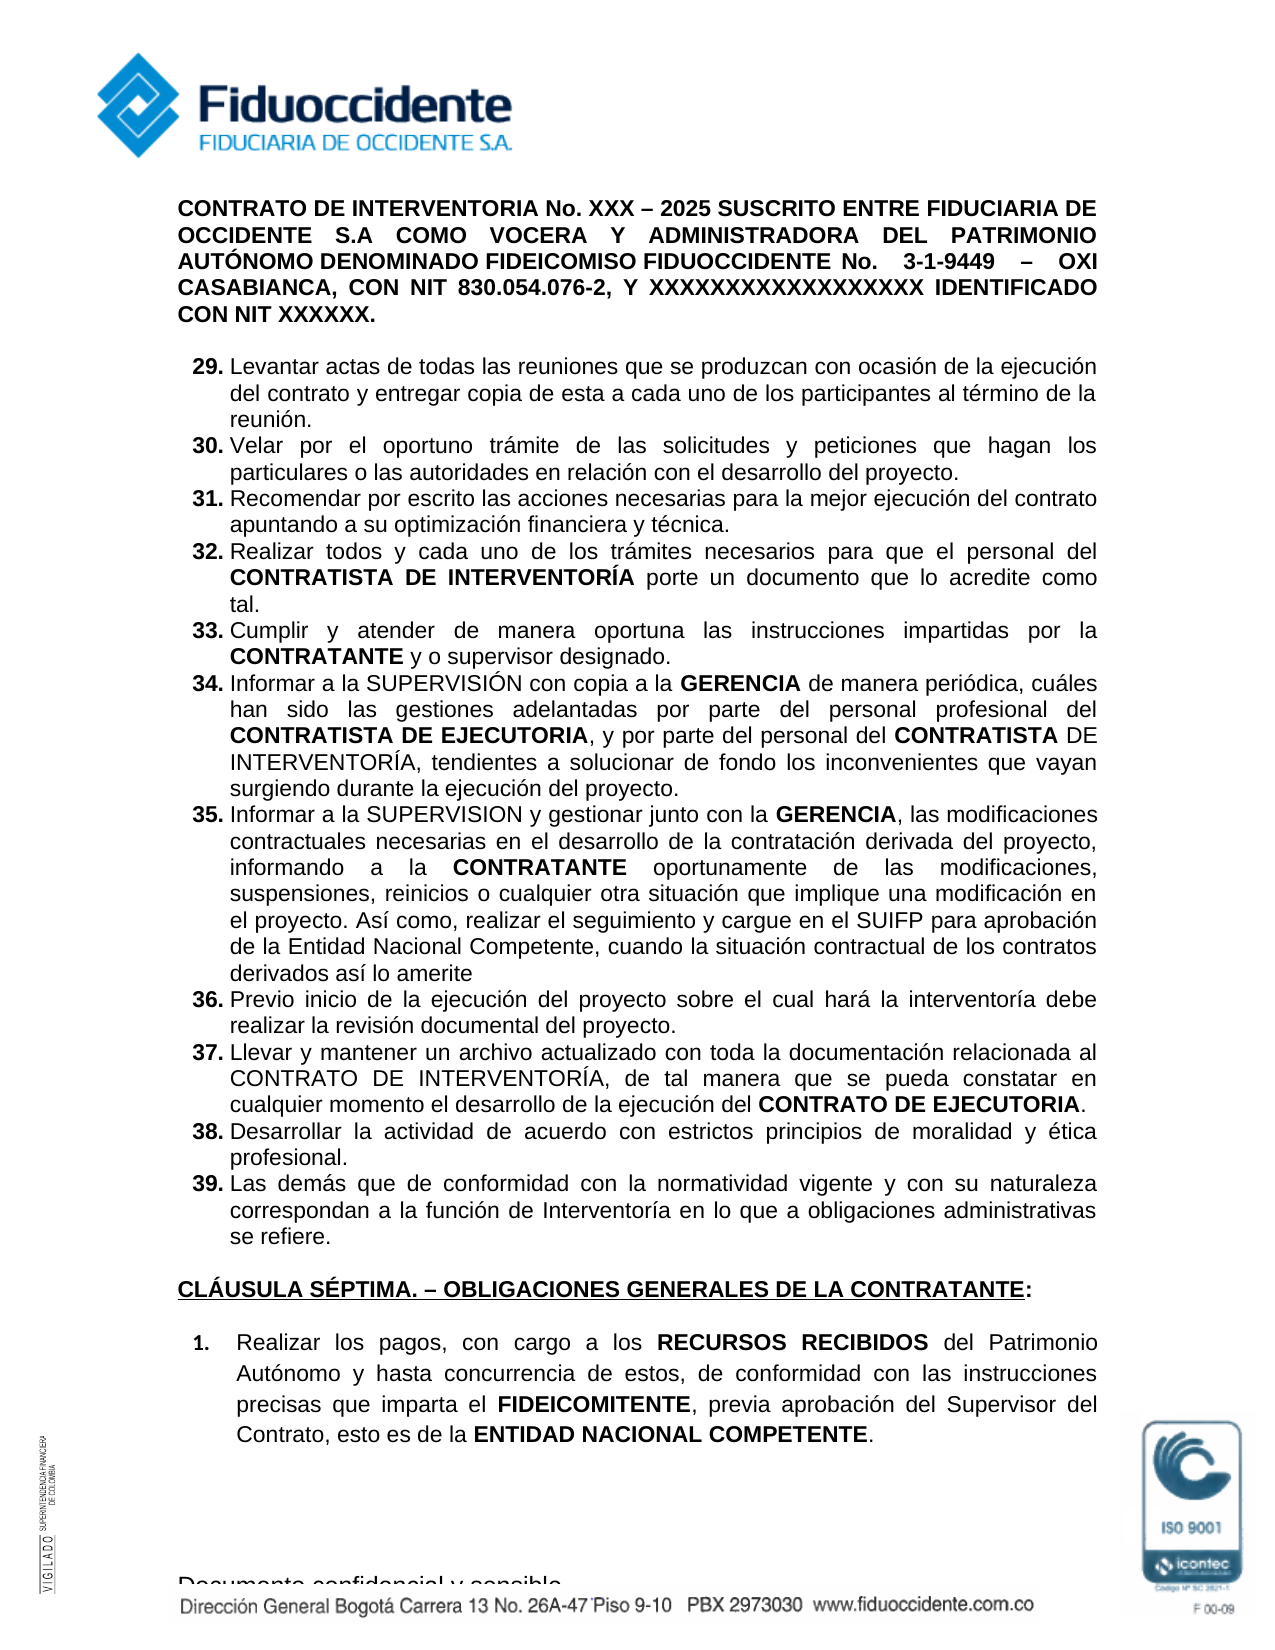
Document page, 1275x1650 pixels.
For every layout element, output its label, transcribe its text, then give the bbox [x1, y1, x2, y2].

text CLÁUSULA SÉPTIMA. – OBLIGACIONES GENERALES DE LA CONTRATANTE: [177, 1276, 1098, 1302]
list Llevar y mantener un archivo actualizado con toda la documentación relacionada al CONTRATO DE INTERVENTORÍA, de tal manera que se pueda constatar en cualquier momento el desarrollo de la ejecución del CONTRATO DE EJECUTORIA. [192, 1038, 1098, 1118]
list Desarrollar la actividad de acuerdo con estrictos principios de moralidad y ética profesional. [192, 1118, 1098, 1170]
picture [88, 29, 552, 196]
list Previo inicio de la ejecución del proyecto sobre el cual hará la interventoría debe realizar la revisión documental del proyecto. [192, 986, 1098, 1038]
list Realizar los pagos, con cargo a los RECURSOS RECIBIDOS del Patrimonio Autónomo y hasta concurrencia de estos, de conformidad con las instrucciones precisas que imparta el FIDEICOMITENTE, previa aprobación del Supervisor del Contrato, esto es de la ENTIDAD NACIONAL COMPETENTE. [192, 1328, 1098, 1447]
picture [1120, 1411, 1258, 1618]
picture [169, 1584, 1038, 1626]
list Velar por el oportuno trámite de las solicitudes y peticiones que hagan los particulares o las autoridades en relación con el desarrollo del proyecto. [192, 432, 1098, 485]
list Informar a la SUPERVISIÓN con copia a la GERENCIA de manera periódica, cuáles han sido las gestiones adelantadas por parte del personal profesional del CONTRATISTA DE EJECUTORIA, y por parte del personal del CONTRATISTA DE INTERVENTORÍA, tendientes a solucionar de fondo los inconvenientes que vayan surgiendo durante la ejecución del proyecto. [192, 669, 1098, 801]
list Recomendar por escrito las acciones necesarias para la mejor ejecución del contrato apuntando a su optimización financiera y técnica. [192, 485, 1098, 538]
list Realizar todos y cada uno de los trámites necesarios para que el personal del CONTRATISTA DE INTERVENTORÍA porte un documento que lo acredite como tal. [192, 538, 1098, 617]
list Levantar actas de todas las reuniones que se produzcan con ocasión de la ejecución del contrato y entregar copia de esta a cada uno de los participantes al término de la reunión. [192, 353, 1098, 432]
picture [39, 1436, 55, 1594]
list Informar a la SUPERVISION y gestionar junto con la GERENCIA, las modificaciones contractuales necesarias en el desarrollo de la contratación derivada del proyecto, informando a la CONTRATANTE oportunamente de las modificaciones, suspensiones, reinicios o cualquier otra situación que implique una modificación en el proyecto. Así como, realizar el seguimiento y cargue en el SUIFP para aprobación de la Entidad Nacional Competente, cuando la situación contractual de los contratos derivados así lo amerite [192, 801, 1098, 986]
list Las demás que de conformidad con la normatividad vigente y con su naturaleza correspondan a la función de Interventoría en lo que a obligaciones administrativas se refiere. [192, 1170, 1098, 1249]
list Cumplir y atender de manera oportuna las instrucciones impartidas por la CONTRATANTE y o supervisor designado. [192, 617, 1098, 669]
